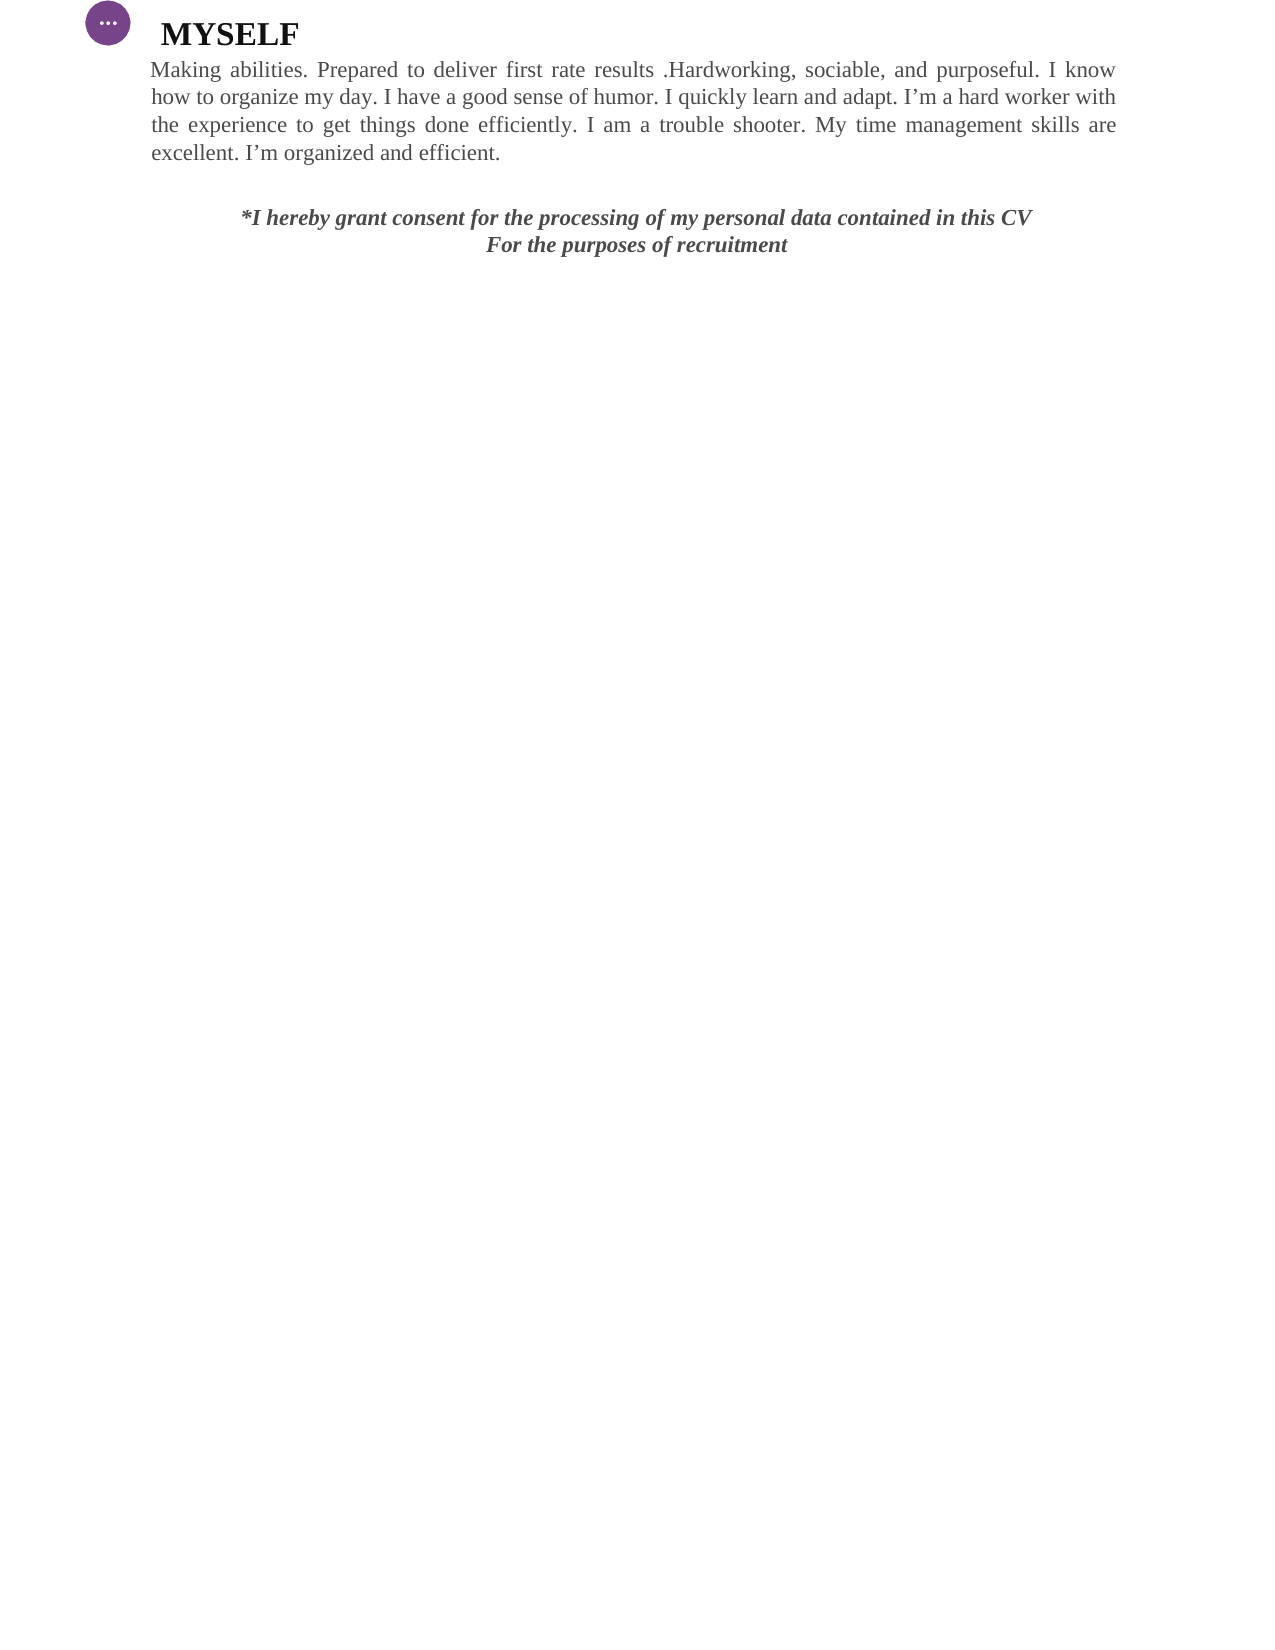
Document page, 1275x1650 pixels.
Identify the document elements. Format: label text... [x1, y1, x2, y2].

subtitle MYSELF [11, 0, 1243, 53]
text Making abilities. Prepared to deliver first rate results .Hardworking, sociable, and purposeful. I know how to organize my day. I have a good sense of humor. I quickly learn and adapt. I’m a hard worker with the experience to get things done efficiently. I am a trouble shooter. My time management skills are excellent. I’m organized and efficient. [150, 56, 1118, 165]
text *I hereby grant consent for the processing of my personal data contained in this CV For the purposes of recruitment [240, 205, 1073, 257]
